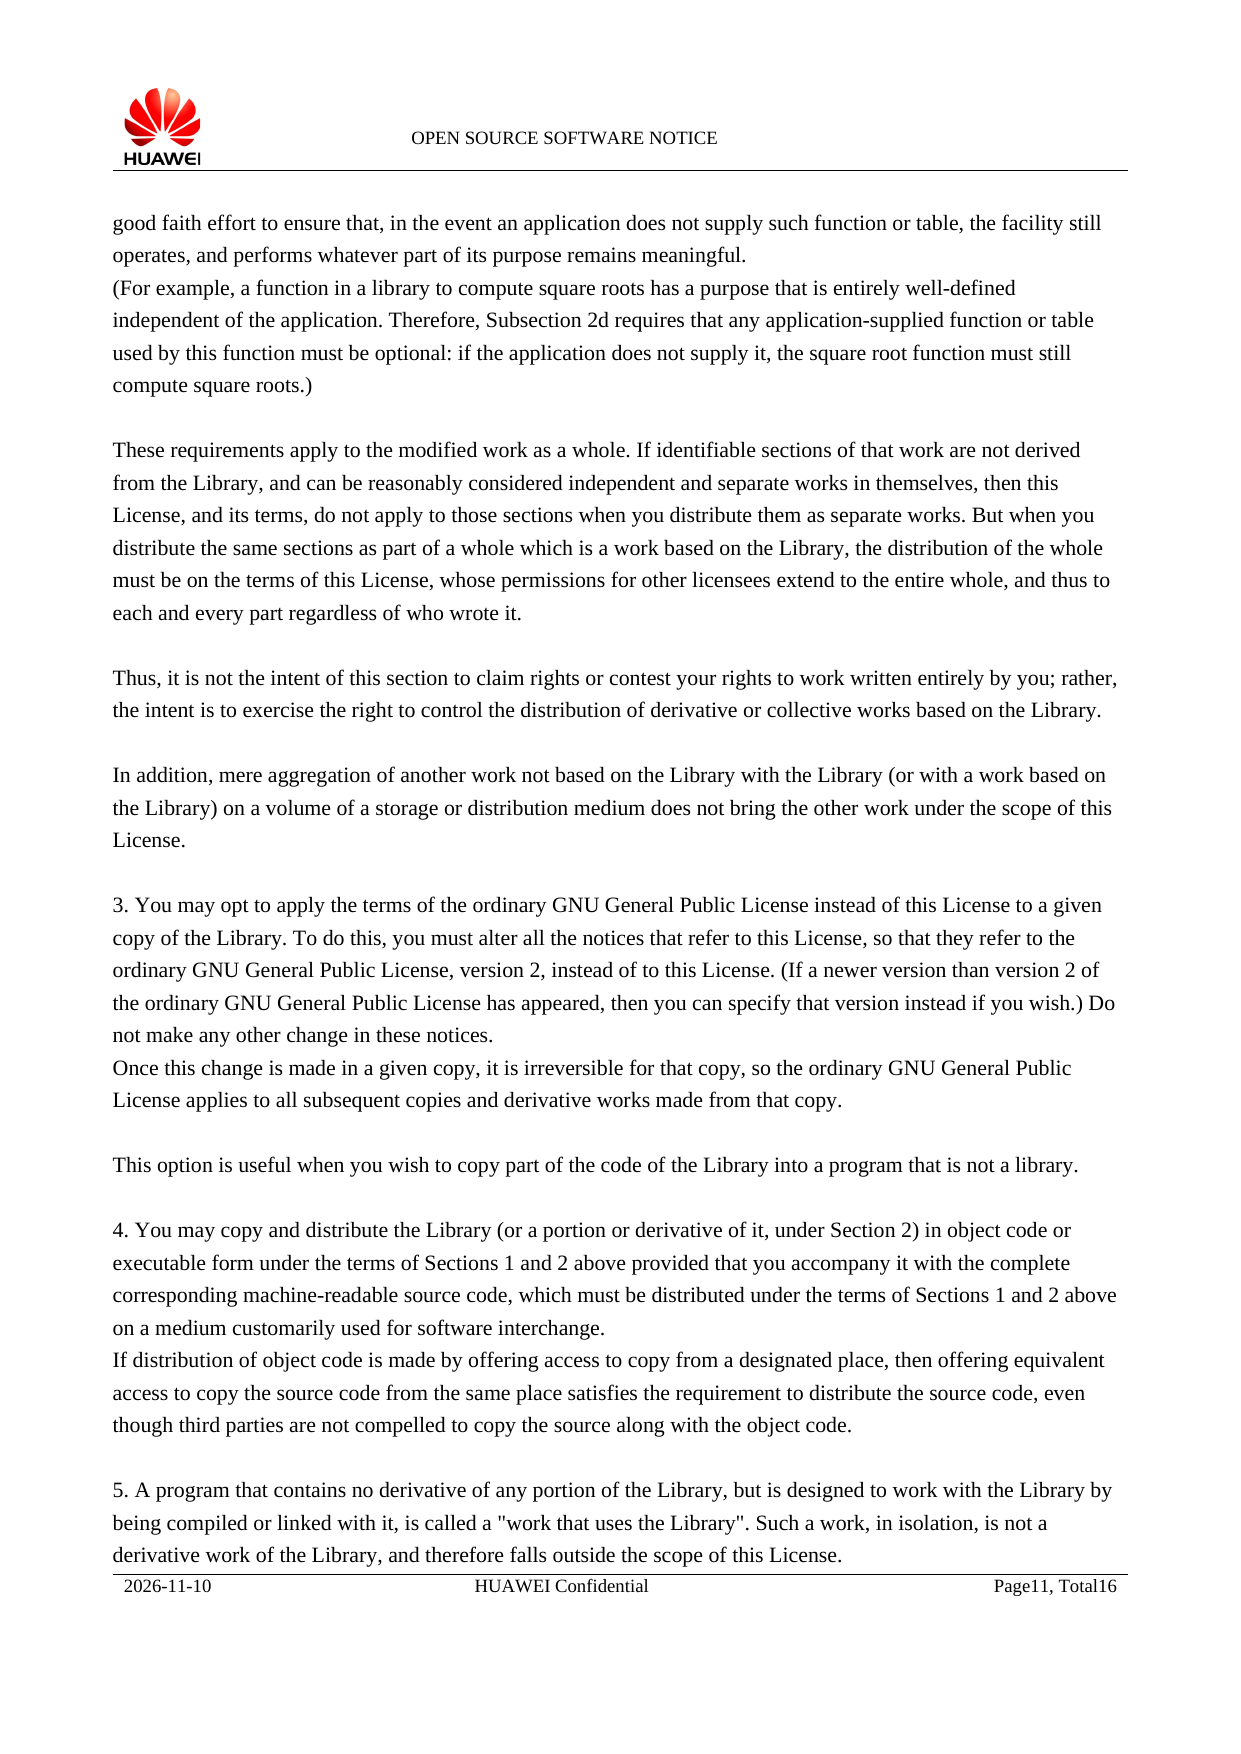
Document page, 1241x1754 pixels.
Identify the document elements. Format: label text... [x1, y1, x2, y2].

picture [124, 88, 201, 165]
